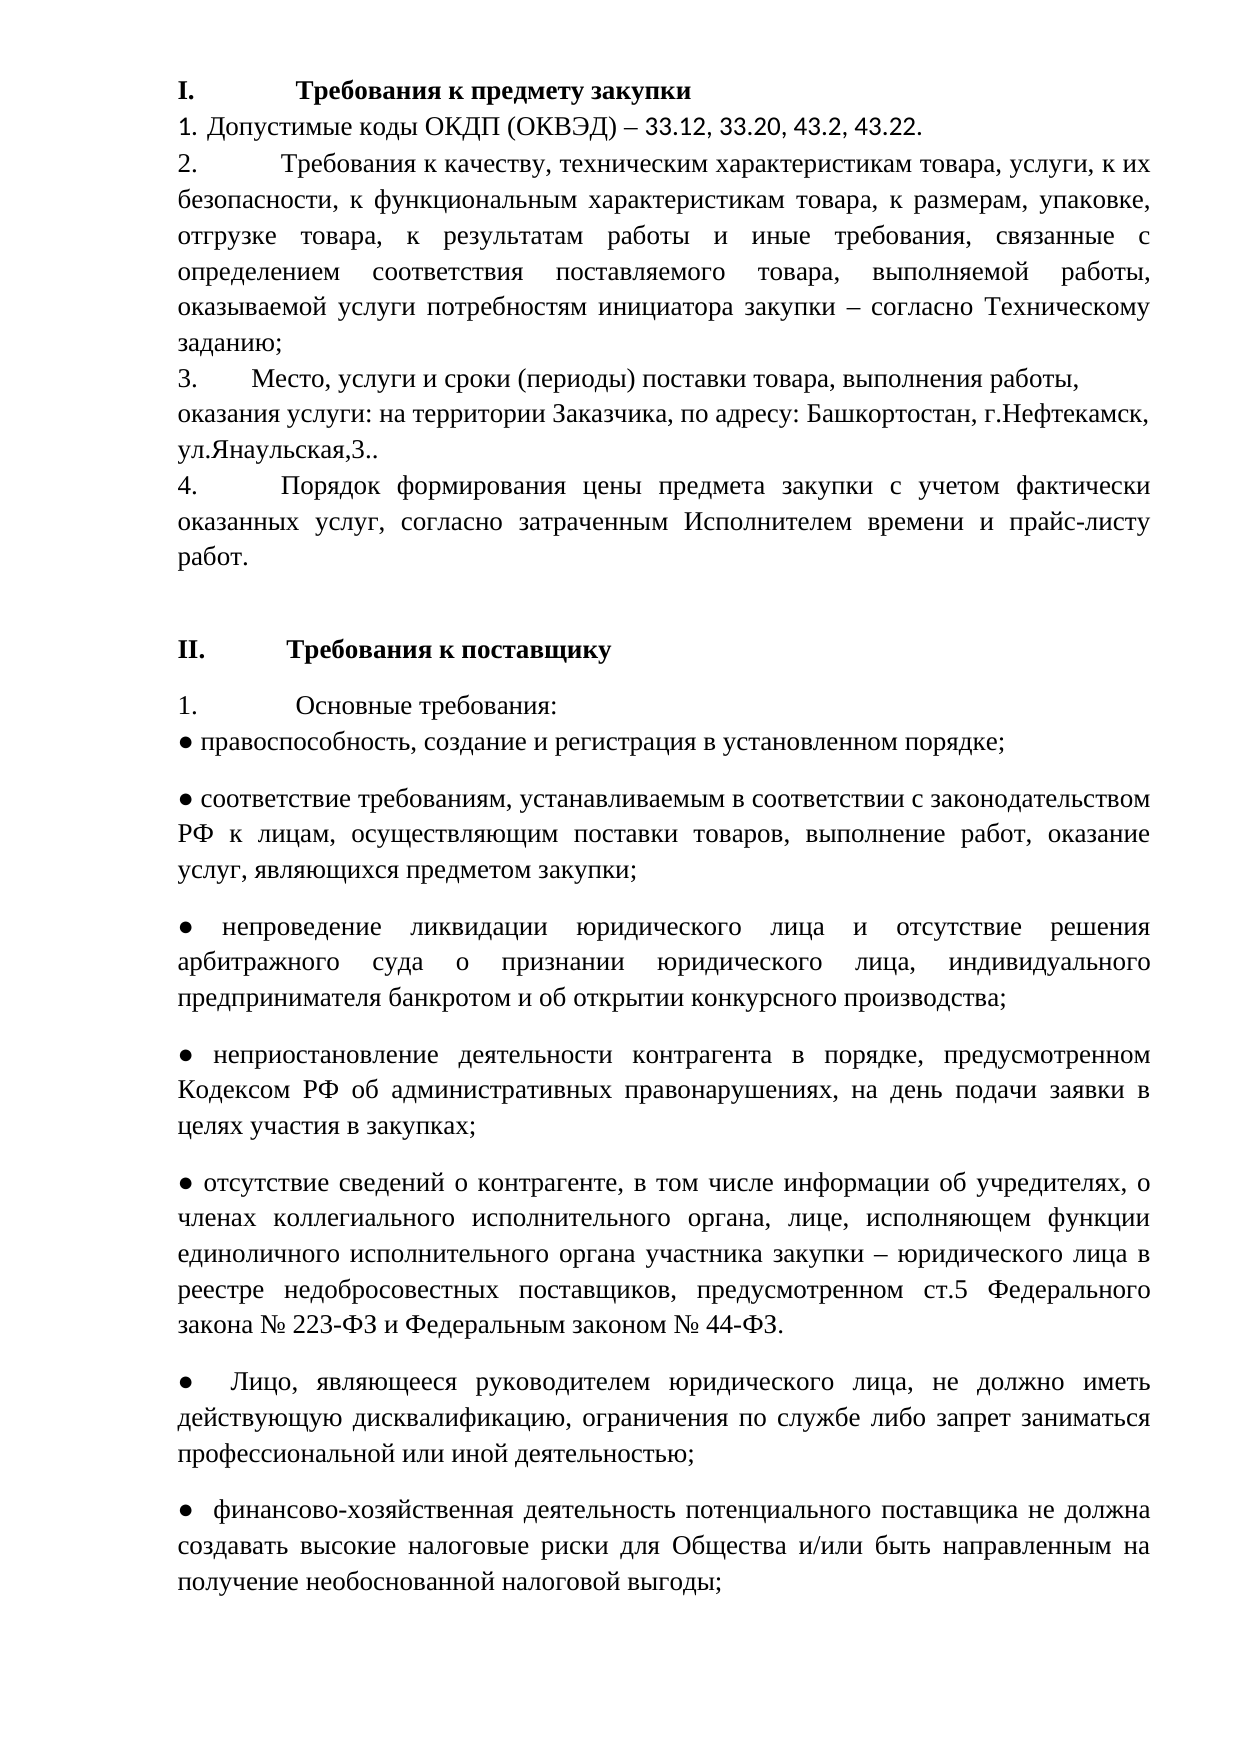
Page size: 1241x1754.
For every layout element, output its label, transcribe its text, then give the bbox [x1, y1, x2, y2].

text ● финансово-хозяйственная деятельность потенциального поставщика не должна создавать высокие налоговые риски для Общества и/или быть направленным на получение необоснованной налоговой выгоды; [177, 1493, 1152, 1596]
text ● соответствие требованиям, устанавливаемым в соответствии с законодательством РФ к лицам, осуществляющим поставки товаров, выполнение работ, оказание услуг, являющихся предметом закупки; [177, 782, 1152, 884]
list Допустимые коды ОКДП (ОКВЭД) – 33.12, 33.20, 43.2, 43.22. [177, 109, 1152, 143]
list Место, услуги и сроки (периоды) поставки товара, выполнения работы, оказания услуги: на территории Заказчика, по адресу: Башкортостан, г.Нефтекамск, ул.Янаульская,3.. [177, 362, 1152, 464]
text ІІ. Требования к поставщику [177, 633, 1152, 664]
list ● правоспособность, создание и регистрация в установленном порядке; [177, 725, 1152, 756]
list Основные требования: [177, 689, 1152, 721]
text ● Лицо, являющееся руководителем юридического лица, не должно иметь действующую дисквалификацию, ограничения по службе либо запрет заниматься профессиональной или иной деятельностью; [177, 1365, 1152, 1468]
text ● неприостановление деятельности контрагента в порядке, предусмотренном Кодексом РФ об административных правонарушениях, на день подачи заявки в целях участия в закупках; [177, 1038, 1152, 1140]
list Требования к качеству, техническим характеристикам товара, услуги, к их безопасности, к функциональным характеристикам товара, к размерам, упаковке, отгрузке товара, к результатам работы и иные требования, связанные с определением соответствия поставляемого товара, выполняемой работы, оказываемой услуги потребностям инициатора закупки – согласно Техническому заданию; [177, 147, 1152, 357]
text ● отсутствие сведений о контрагенте, в том числе информации об учредителях, о членах коллегиального исполнительного органа, лице, исполняющем функции единоличного исполнительного органа участника закупки – юридического лица в реестре недобросовестных поставщиков, предусмотренном ст.5 Федерального закона № 223-ФЗ и Федеральным законом № 44-ФЗ. [177, 1166, 1152, 1340]
text ● непроведение ликвидации юридического лица и отсутствие решения арбитражного суда о признании юридического лица, индивидуального предпринимателя банкротом и об открытии конкурсного производства; [177, 910, 1152, 1012]
list Требования к предмету закупки [177, 74, 1152, 105]
list Порядок формирования цены предмета закупки с учетом фактически оказанных услуг, согласно затраченным Исполнителем времени и прайс-листу работ. [177, 469, 1152, 572]
